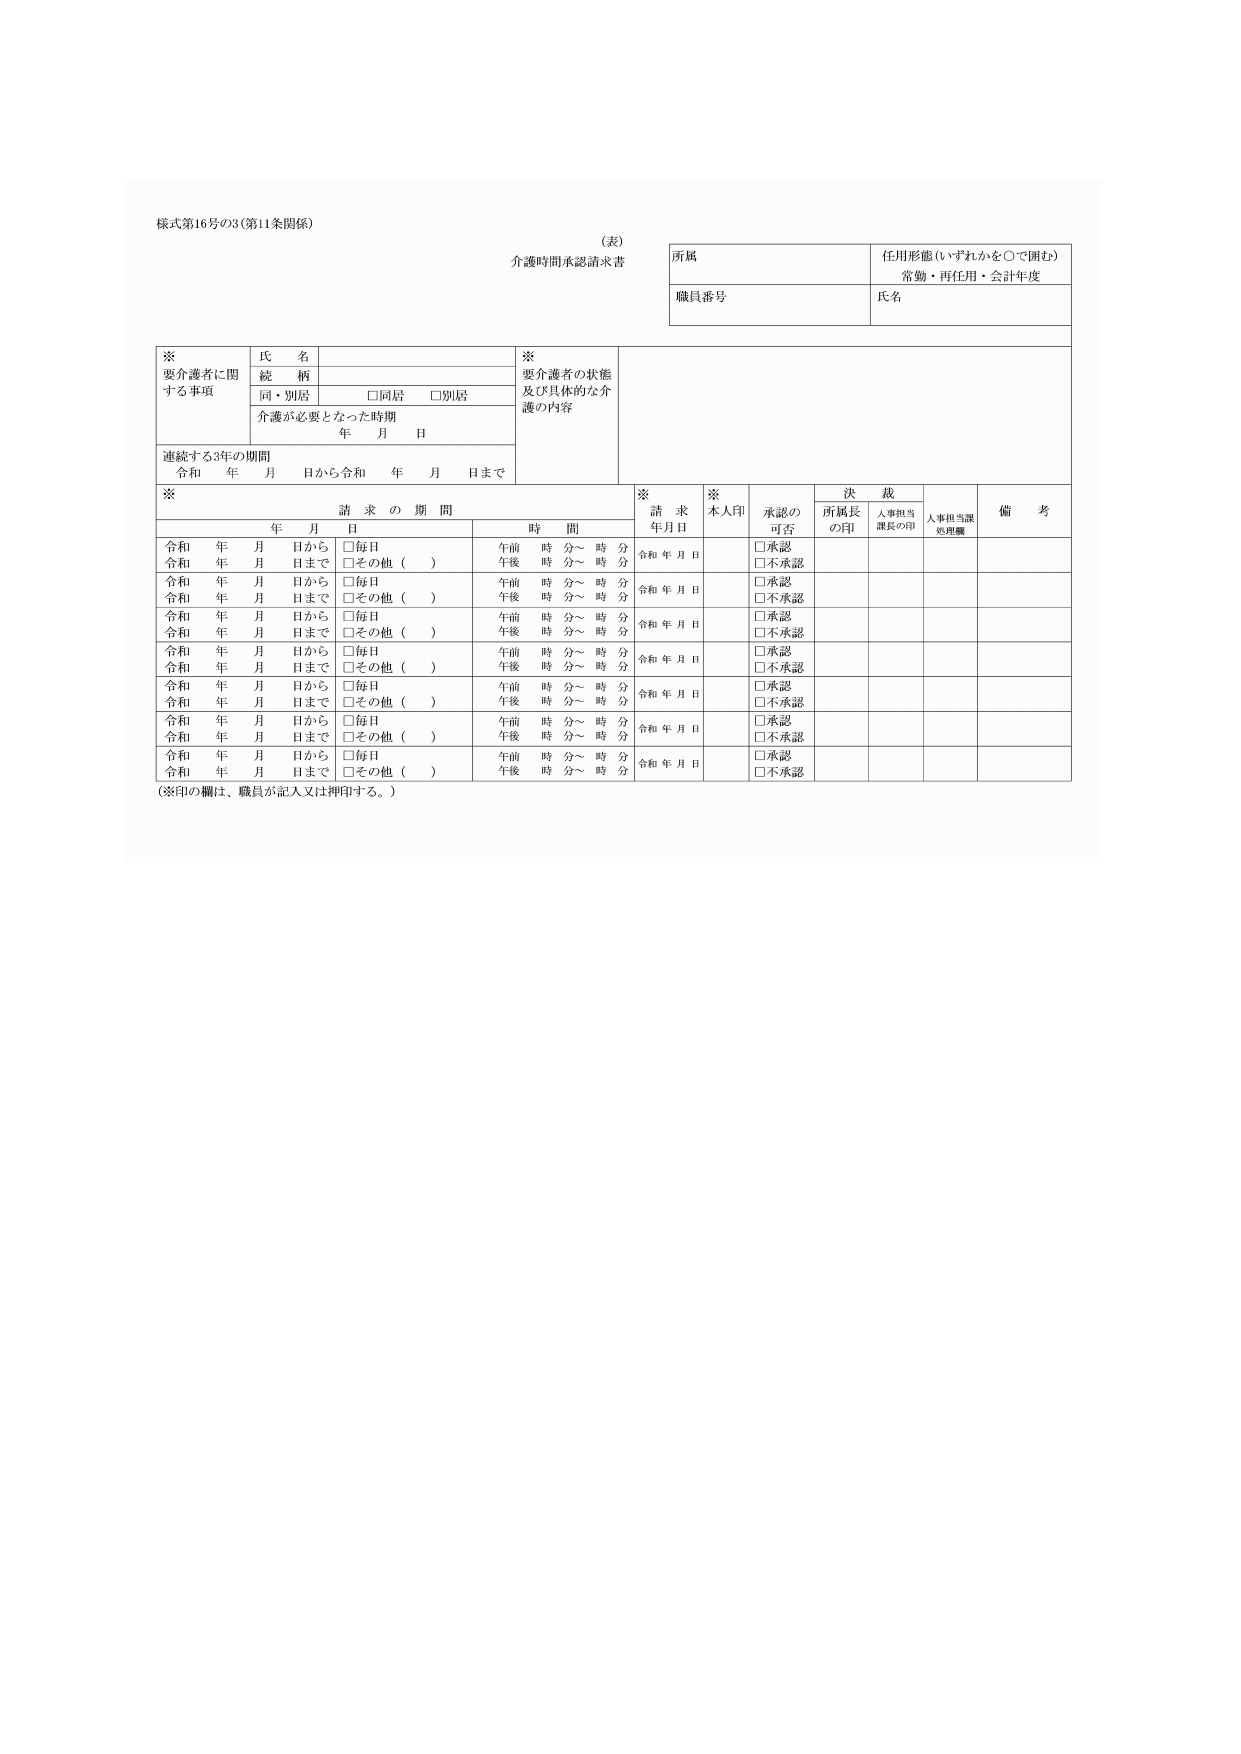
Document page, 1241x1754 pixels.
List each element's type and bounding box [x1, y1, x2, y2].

picture [122, 179, 1103, 862]
